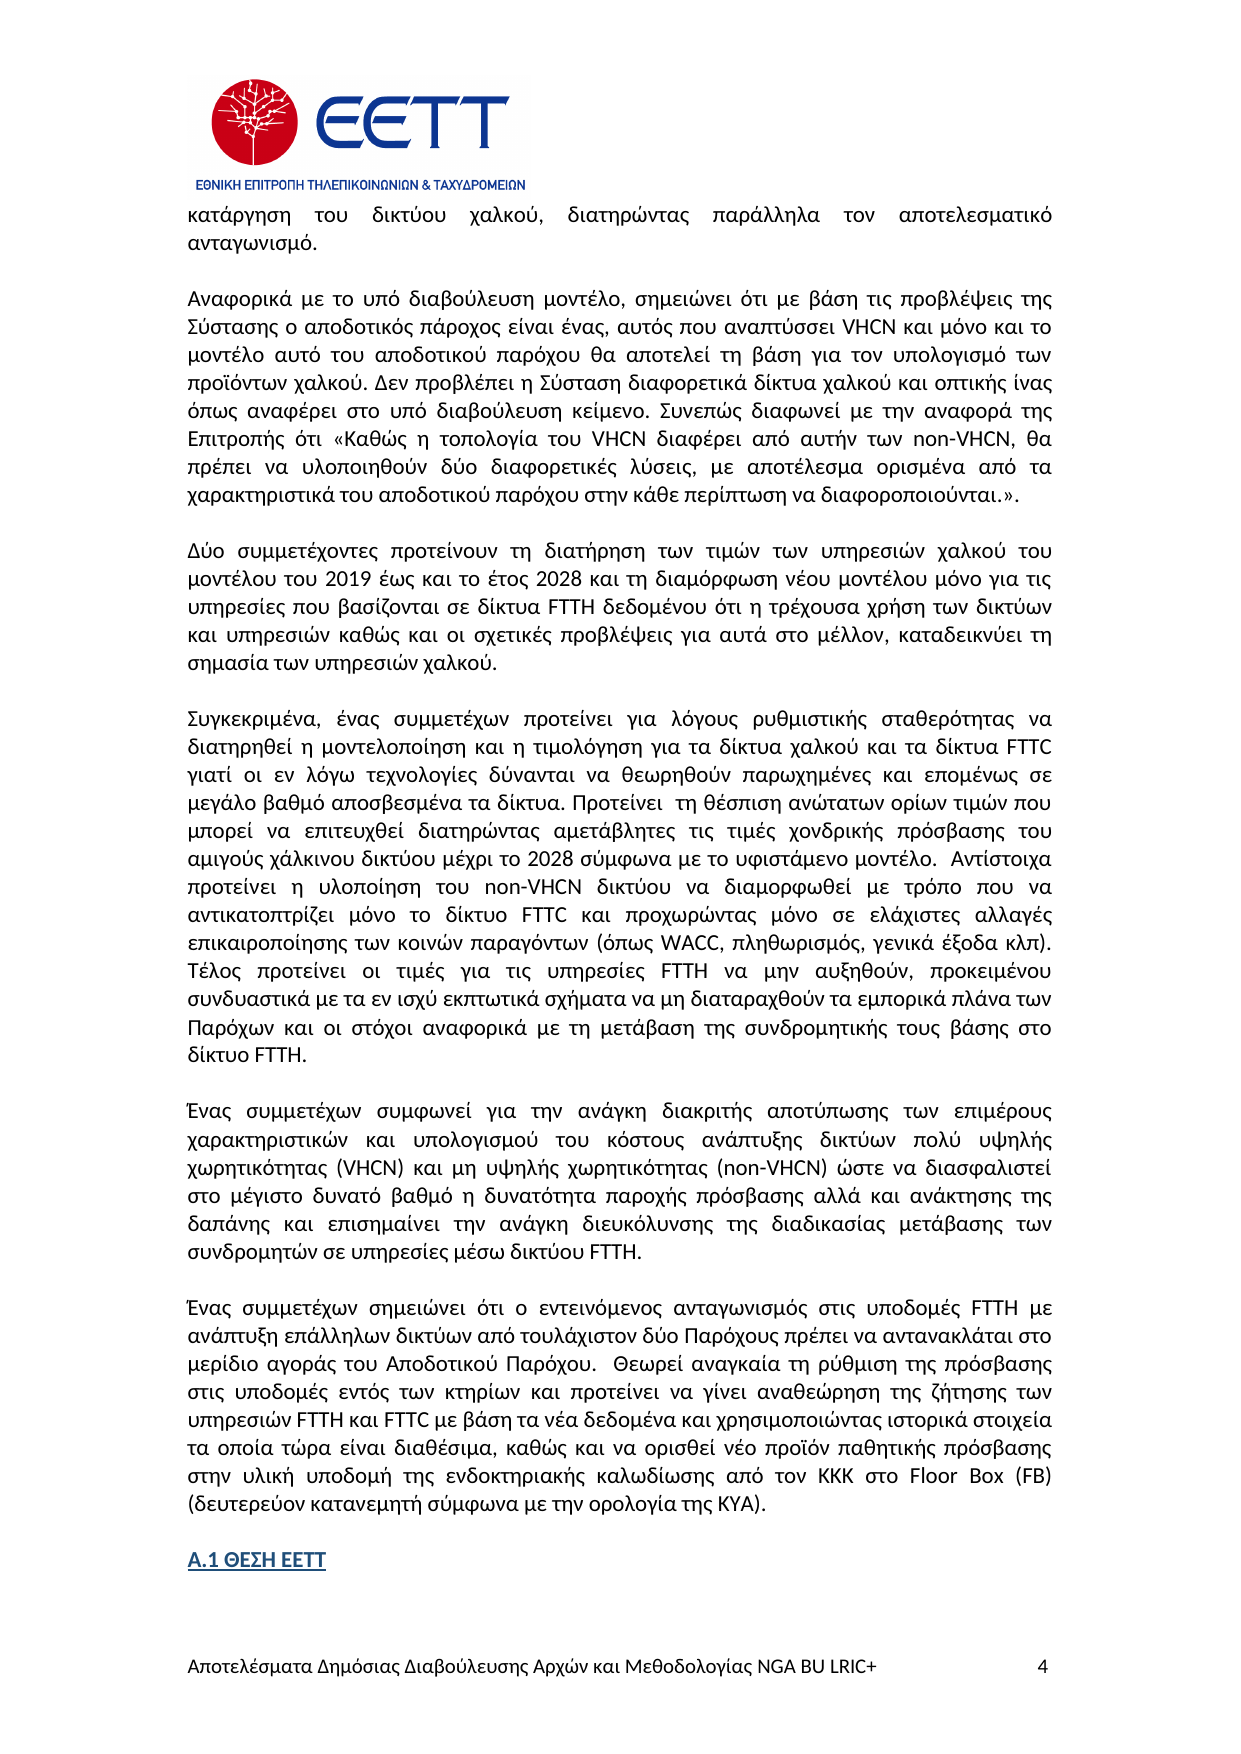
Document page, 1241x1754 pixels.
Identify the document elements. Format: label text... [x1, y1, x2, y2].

text Ένας συμμετέχων σημειώνει ότι ο εντεινόμενος ανταγωνισμός στις υποδομές FTTH με ανάπτυξη επάλληλων δικτύων από τουλάχιστον δύο Παρόχους πρέπει να αντανακλάται στο μερίδιο αγοράς του Αποδοτικού Παρόχου. Θεωρεί αναγκαία τη ρύθμιση της πρόσβασης στις υποδομές εντός των κτηρίων και προτείνει να γίνει αναθεώρηση της ζήτησης των υπηρεσιών FTTH και FTTC με βάση τα νέα δεδομένα και χρησιμοποιώντας ιστορικά στοιχεία τα οποία τώρα είναι διαθέσιμα, καθώς και να ορισθεί νέο προϊόν παθητικής πρόσβασης στην υλική υποδομή της ενδοκτηριακής καλωδίωσης από τον ΚΚΚ στο Floor Box (FB) (δευτερεύον κατανεμητή σύμφωνα με την ορολογία της ΚΥΑ). [187, 1293, 1053, 1517]
text Αναφορικά με το υπό διαβούλευση μοντέλο, σημειώνει ότι με βάση τις προβλέψεις της Σύστασης ο αποδοτικός πάροχος είναι ένας, αυτός που αναπτύσσει VHCN και μόνο και το μοντέλο αυτό του αποδοτικού παρόχου θα αποτελεί τη βάση για τον υπολογισμό των προϊόντων χαλκού. Δεν προβλέπει η Σύσταση διαφορετικά δίκτυα χαλκού και οπτικής ίνας όπως αναφέρει στο υπό διαβούλευση κείμενο. Συνεπώς διαφωνεί με την αναφορά της Επιτροπής ότι «Καθώς η τοπολογία του VHCN διαφέρει από αυτήν των non-VHCN, θα πρέπει να υλοποιηθούν δύο διαφορετικές λύσεις, με αποτέλεσμα ορισμένα από τα χαρακτηριστικά του αποδοτικού παρόχου στην κάθε περίπτωση να διαφοροποιούνται.». [187, 284, 1053, 508]
text Α.1 ΘΕΣΗ ΕΕΤΤ [187, 1545, 1053, 1573]
text Δύο συμμετέχοντες προτείνουν τη διατήρηση των τιμών των υπηρεσιών χαλκού του μοντέλου του 2019 έως και το έτος 2028 και τη διαμόρφωση νέου μοντέλου μόνο για τις υπηρεσίες που βασίζονται σε δίκτυα FTTH δεδομένου ότι η τρέχουσα χρήση των δικτύων και υπηρεσιών καθώς και οι σχετικές προβλέψεις για αυτά στο μέλλον, καταδεικνύει τη σημασία των υπηρεσιών χαλκού. [187, 536, 1053, 676]
text Συγκεκριμένα, ένας συμμετέχων προτείνει για λόγους ρυθμιστικής σταθερότητας να διατηρηθεί η μοντελοποίηση και η τιμολόγηση για τα δίκτυα χαλκού και τα δίκτυα FTTC γιατί οι εν λόγω τεχνολογίες δύνανται να θεωρηθούν παρωχημένες και επομένως σε μεγάλο βαθμό αποσβεσμένα τα δίκτυα. Προτείνει τη θέσπιση ανώτατων ορίων τιμών που μπορεί να επιτευχθεί διατηρώντας αμετάβλητες τις τιμές χονδρικής πρόσβασης του αμιγούς χάλκινου δικτύου μέχρι το 2028 σύμφωνα με το υφιστάμενο μοντέλο. Αντίστοιχα προτείνει η υλοποίηση του non-VHCN δικτύου να διαμορφωθεί με τρόπο που να αντικατοπτρίζει μόνο το δίκτυο FTTC και προχωρώντας μόνο σε ελάχιστες αλλαγές επικαιροποίησης των κοινών παραγόντων (όπως WACC, πληθωρισμός, γενικά έξοδα κλπ). Τέλος προτείνει οι τιμές για τις υπηρεσίες FTTH να μην αυξηθούν, προκειμένου συνδυαστικά με τα εν ισχύ εκπτωτικά σχήματα να μη διαταραχθούν τα εμπορικά πλάνα των Παρόχων και οι στόχοι αναφορικά με τη μετάβαση της συνδρομητικής τους βάσης στο δίκτυο FTTH. [187, 704, 1053, 1069]
text Ένας συμμετέχων συμφωνεί για την ανάγκη διακριτής αποτύπωσης των επιμέρους χαρακτηριστικών και υπολογισμού του κόστους ανάπτυξης δικτύων πολύ υψηλής χωρητικότητας (VHCN) και μη υψηλής χωρητικότητας (non-VHCN) ώστε να διασφαλιστεί στο μέγιστο δυνατό βαθμό η δυνατότητα παροχής πρόσβασης αλλά και ανάκτησης της δαπάνης και επισημαίνει την ανάγκη διευκόλυνσης της διαδικασίας μετάβασης των συνδρομητών σε υπηρεσίες μέσω δικτύου FTTH. [187, 1097, 1053, 1265]
picture [187, 75, 531, 200]
